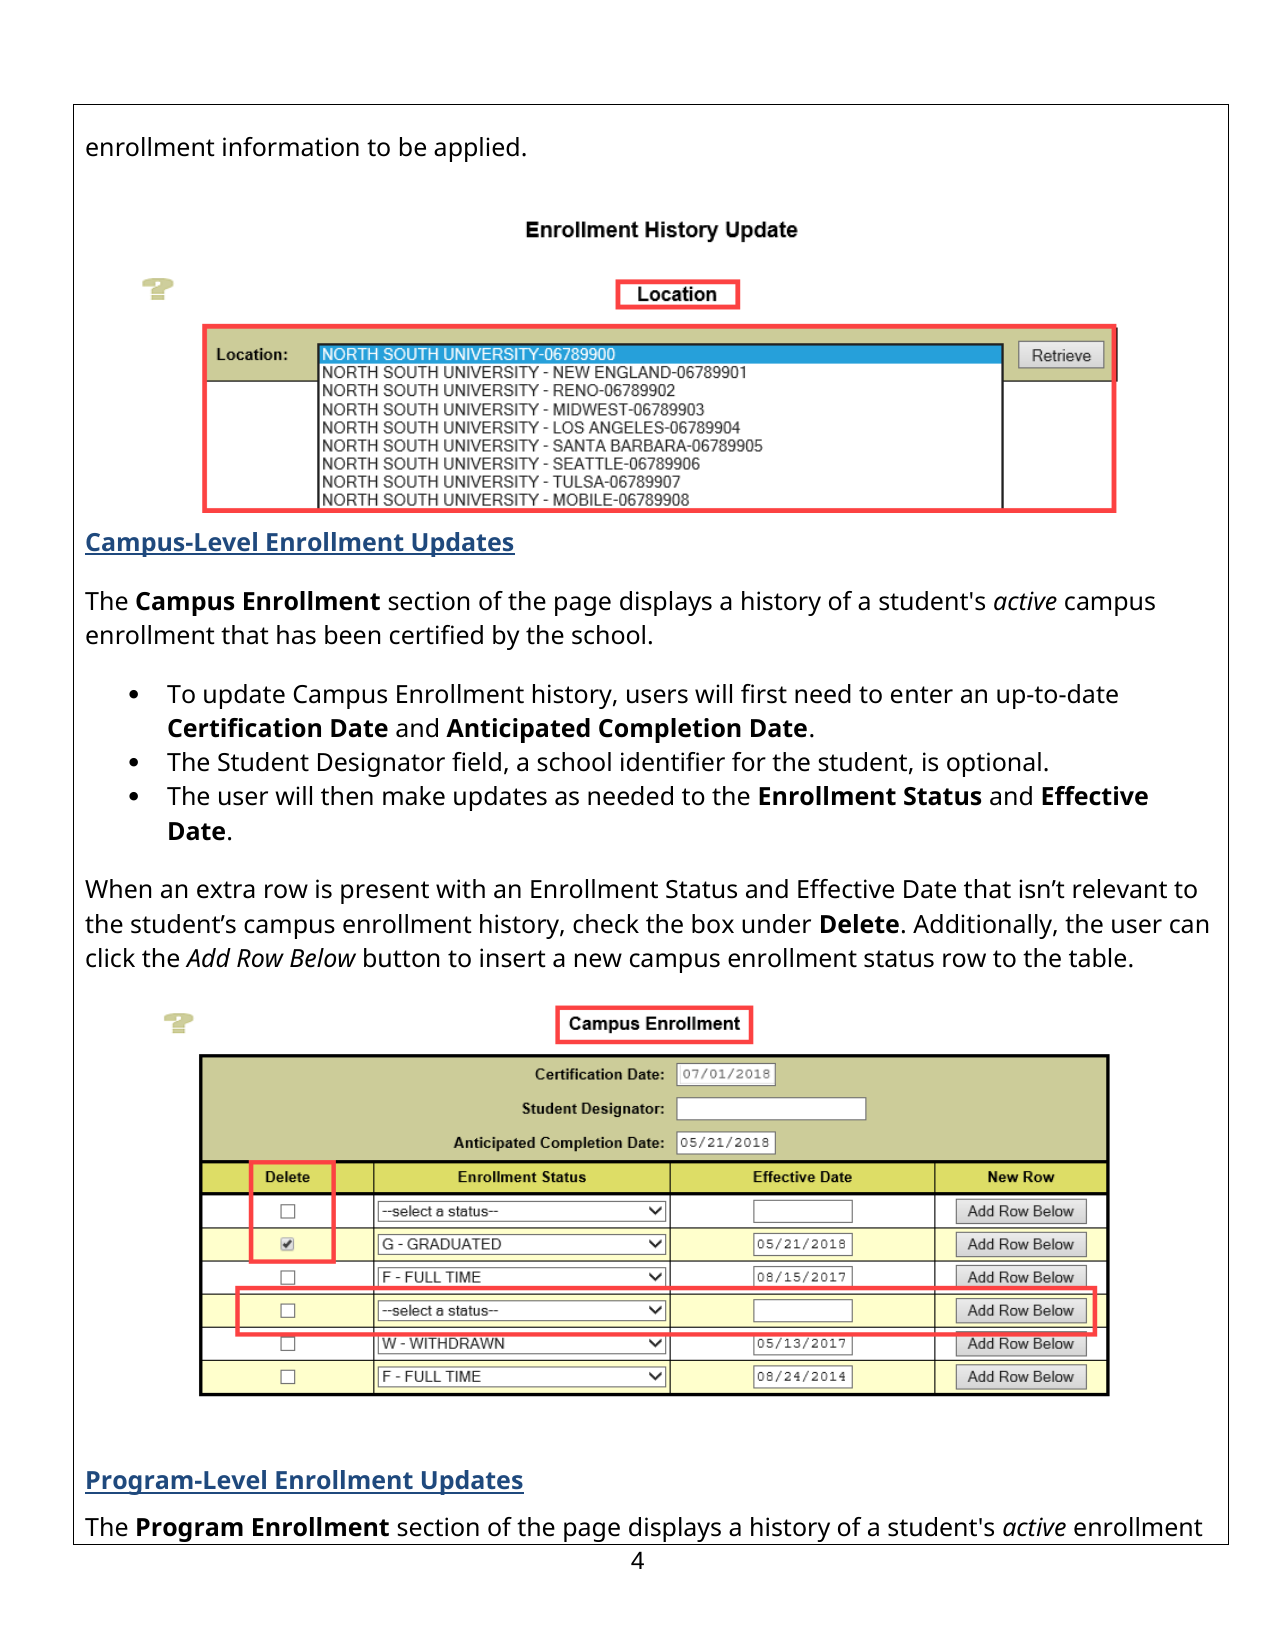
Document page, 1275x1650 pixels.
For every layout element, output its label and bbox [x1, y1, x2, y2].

picture [155, 999, 1147, 1404]
table_cell [74, 105, 1228, 1543]
picture [128, 188, 1174, 513]
